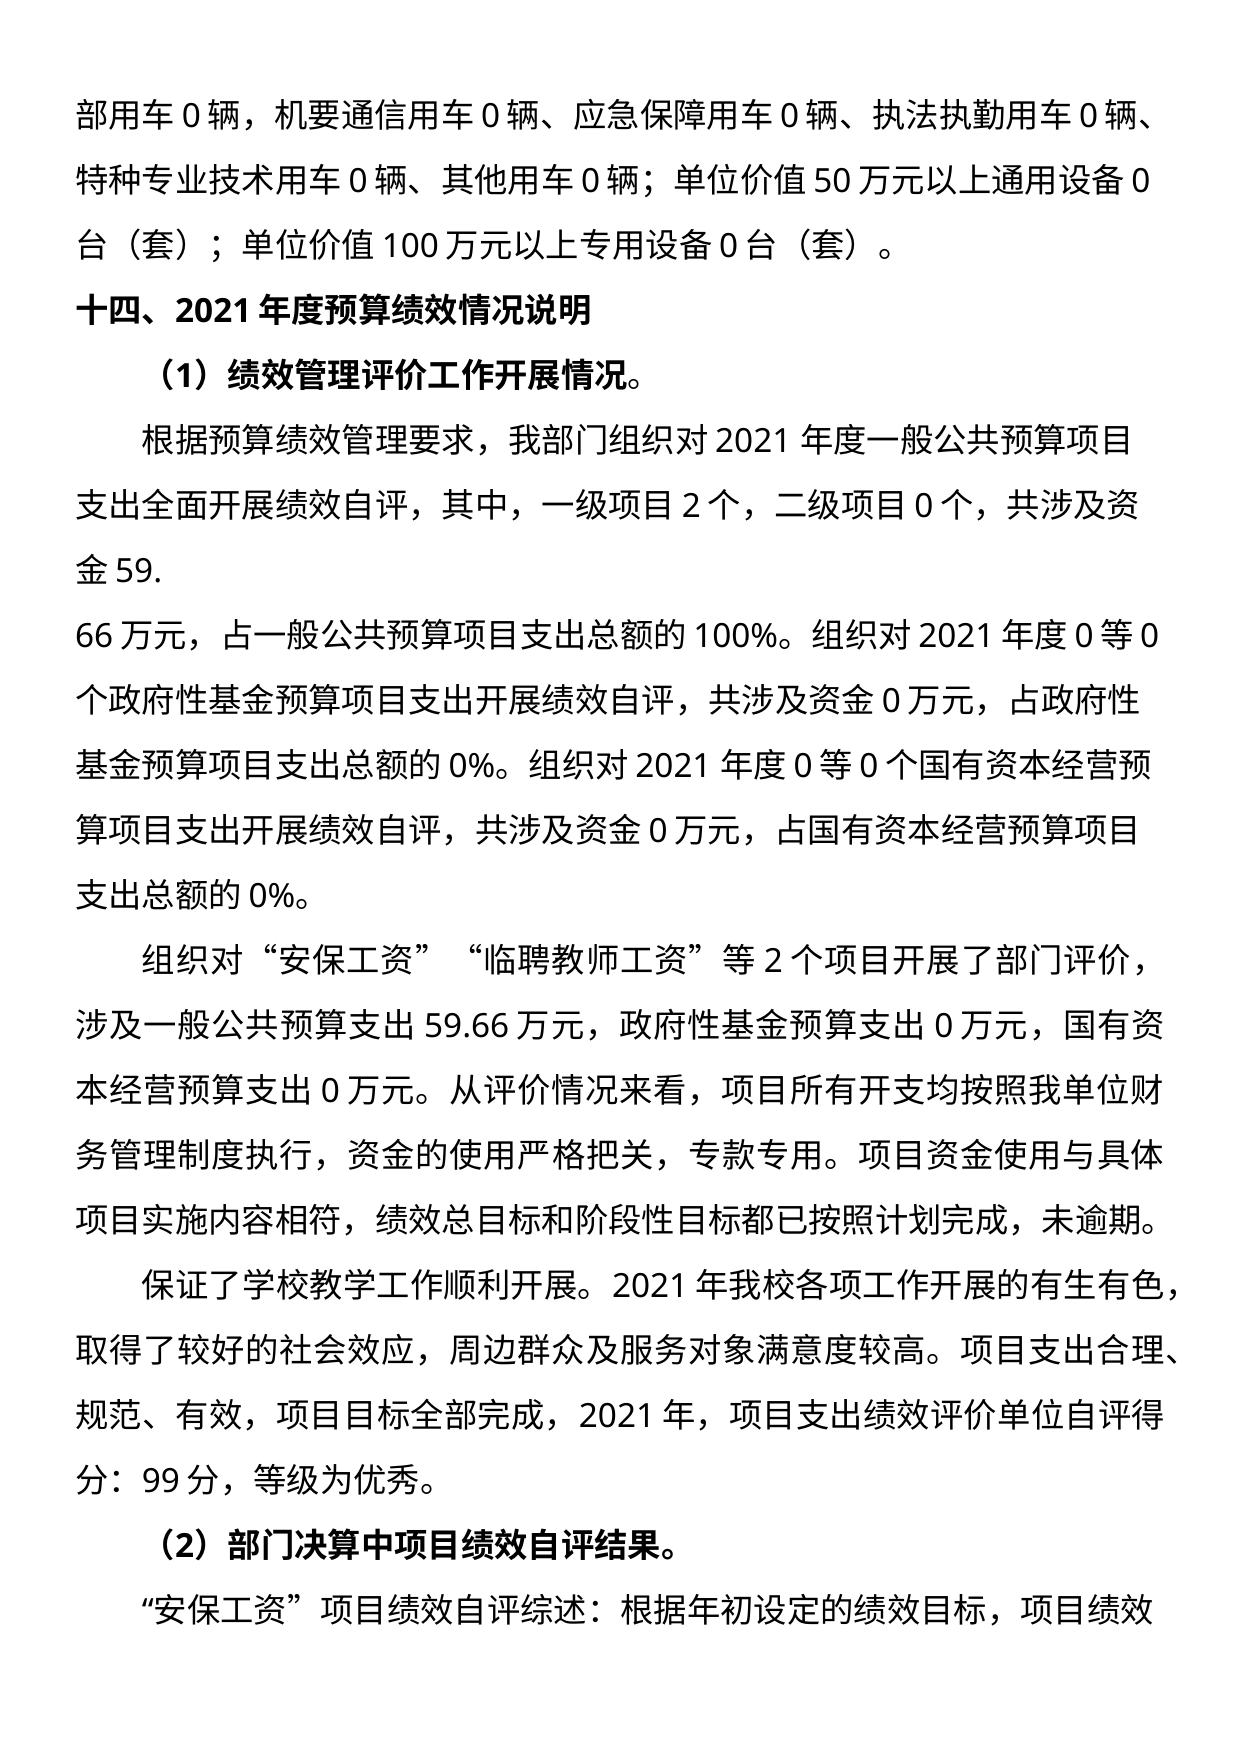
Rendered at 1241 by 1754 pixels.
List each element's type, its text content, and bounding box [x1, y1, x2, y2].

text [75, 81, 1165, 276]
text 十四、2021年度预算绩效情况说明 [75, 276, 1165, 341]
text （1）绩效管理评价工作开展情况。 [75, 341, 1165, 406]
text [75, 1576, 1165, 1641]
text 保证了学校教学工作顺利开展。2021年我校各项工作开展的有生有色，取得了较好的社会效应，周边群众及服务对象满意度较高。项目支出合理、规范、有效，项目目标全部完成，2021年，项目支出绩效评价单位自评得分：99分，等级为优秀。 [75, 1251, 1165, 1511]
text 66万元，占一般公共预算项目支出总额的100%。组织对2021年度0等0个政府性基金预算项目支出开展绩效自评，共涉及资金0万元，占政府性基金预算项目支出总额的0%。组织对2021 年度0等0个国有资本经营预算项目支出开展绩效自评，共涉及资金0万元，占国有资本经营预算项目支出总额的0%。 [75, 601, 1165, 926]
text 组织对“安保工资”“临聘教师工资”等2个项目开展了部门评价，涉及一般公共预算支出59.66万元，政府性基金预算支出0万元，国有资本经营预算支出0万元。从评价情况来看，项目所有开支均按照我单位财务管理制度执行，资金的使用严格把关，专款专用。项目资金使用与具体项目实施内容相符，绩效总目标和阶段性目标都已按照计划完成，未逾期。 [75, 926, 1165, 1251]
text 根据预算绩效管理要求，我部门组织对2021 年度一般公共预算项目支出全面开展绩效自评，其中，一级项目2个，二级项目0个，共涉及资金59. [75, 406, 1165, 601]
text （2）部门决算中项目绩效自评结果。 [75, 1511, 1165, 1576]
